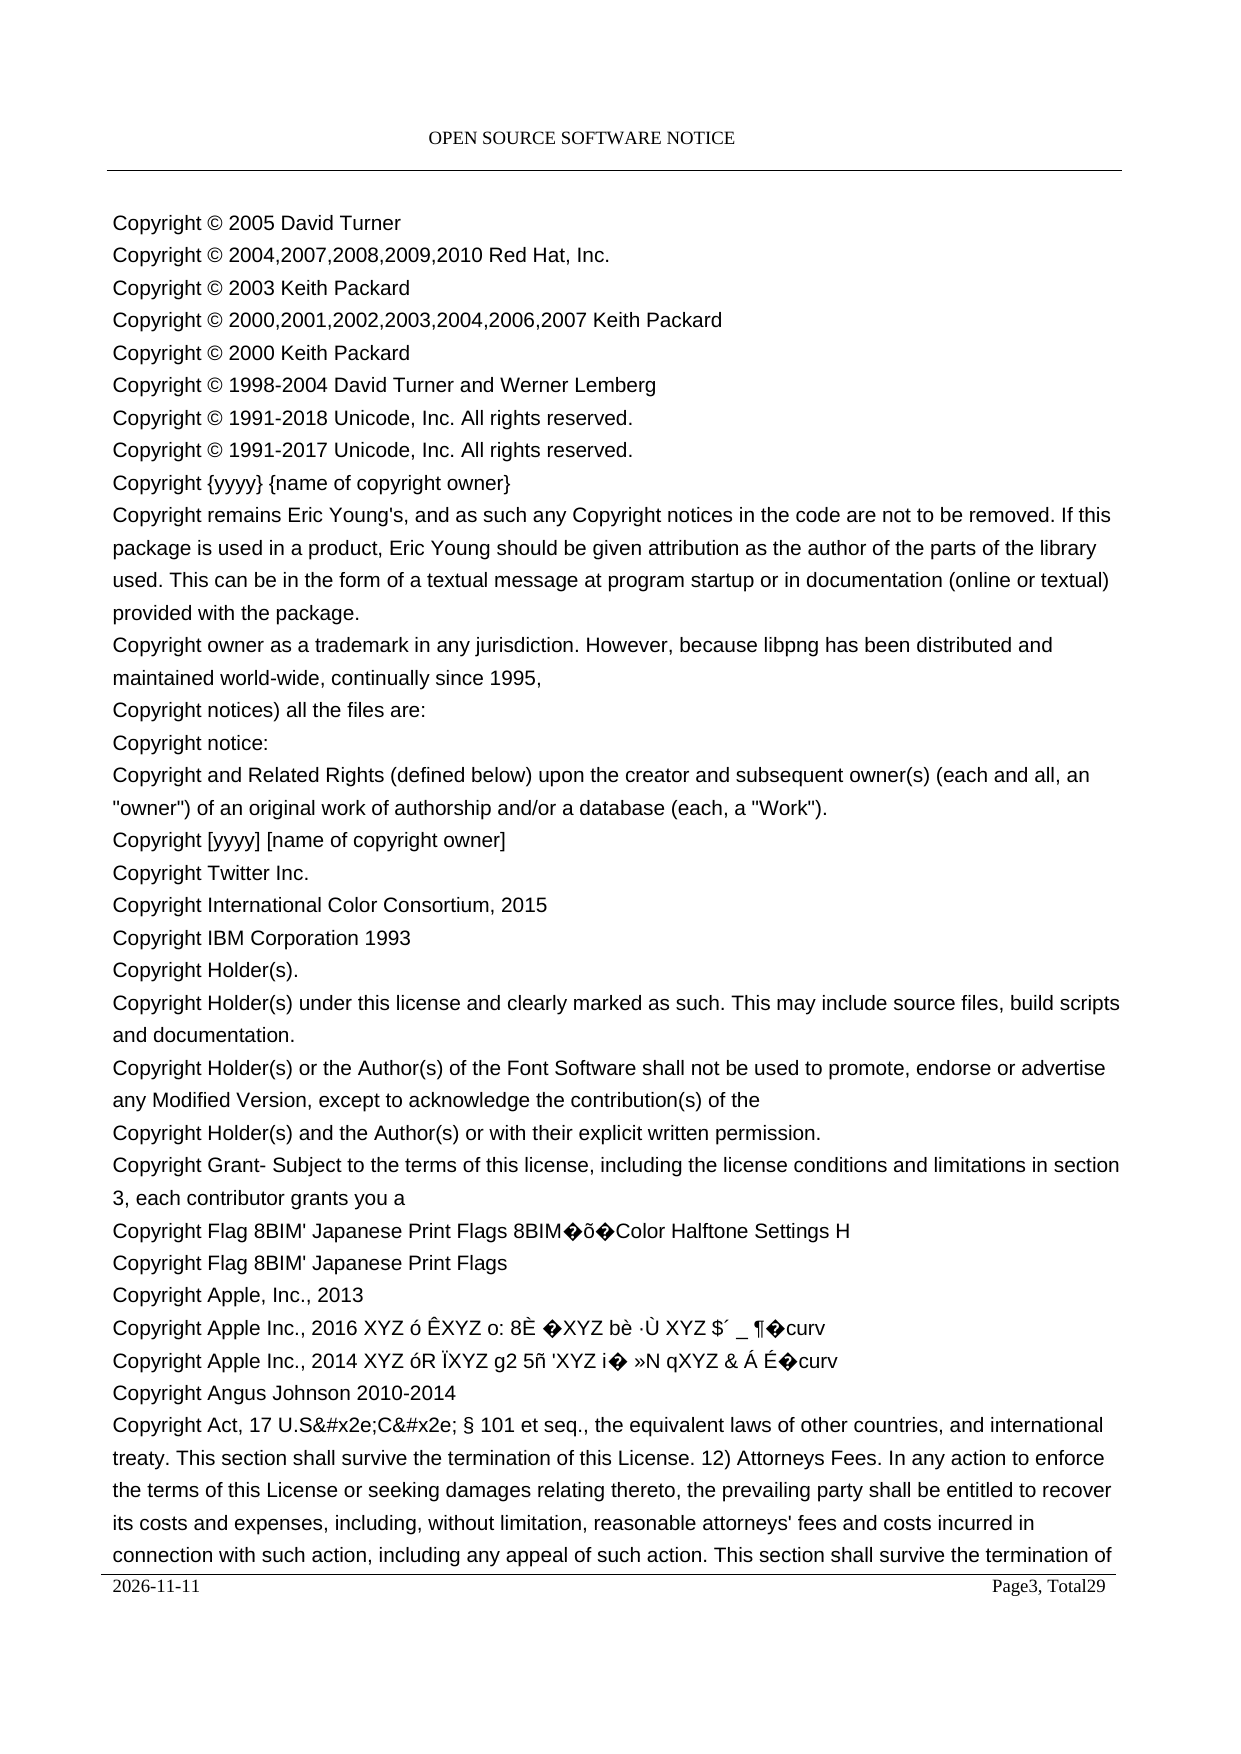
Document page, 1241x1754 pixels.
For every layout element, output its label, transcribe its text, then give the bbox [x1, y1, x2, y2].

text Copyright Holder(s) under this license and clearly marked as such. This may include source files, build scripts and documentation. [112, 986, 1128, 1051]
text Copyright © 1991-2017 Unicode, Inc. All rights reserved. [112, 434, 1128, 466]
text Copyright Holder(s). [112, 954, 1128, 986]
text Copyright and Related Rights (defined below) upon the creator and subsequent owner(s) (each and all, an "owner") of an original work of authorship and/or a database (each, a "Work"). [112, 759, 1128, 824]
text Copyright © 2000,2001,2002,2003,2004,2006,2007 Keith Packard [112, 304, 1128, 336]
text Copyright © 2005 David Turner [112, 206, 1128, 239]
text Copyright notices) all the files are: [112, 694, 1128, 726]
text Copyright Holder(s) or the Author(s) of the Font Software shall not be used to promote, endorse or advertise any Modified Version, except to acknowledge the contribution(s) of the [112, 1051, 1128, 1116]
text Copyright remains Eric Young's, and as such any Copyright notices in the code are not to be removed. If this package is used in a product, Eric Young should be given attribution as the author of the parts of the library used. This can be in the form of a textual message at program startup or in documentation (online or textual) provided with the package. [112, 499, 1128, 629]
text Copyright Flag 8BIM' Japanese Print Flags 8BIM�õ�Color Halftone Settings H [112, 1214, 1128, 1246]
text Copyright notice: [112, 726, 1128, 759]
text Copyright Flag 8BIM' Japanese Print Flags [112, 1246, 1128, 1279]
text Copyright © 2004,2007,2008,2009,2010 Red Hat, Inc. [112, 239, 1128, 271]
text Copyright Grant- Subject to the terms of this license, including the license conditions and limitations in section 3, each contributor grants you a [112, 1149, 1128, 1214]
text Copyright Apple, Inc., 2013 [112, 1279, 1128, 1311]
text Copyright Angus Johnson 2010-2014 [112, 1376, 1128, 1409]
text Copyright [yyyy] [name of copyright owner] [112, 824, 1128, 856]
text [112, 1409, 1128, 1571]
text Copyright © 1998-2004 David Turner and Werner Lemberg [112, 369, 1128, 401]
text Copyright International Color Consortium, 2015 [112, 889, 1128, 921]
text Copyright IBM Corporation 1993 [112, 921, 1128, 954]
text Copyright © 2000 Keith Packard [112, 336, 1128, 369]
text Copyright Apple Inc., 2016 XYZ ó ÊXYZ o: 8È �XYZ bè ·Ù XYZ $´ _ ¶�curv [112, 1311, 1128, 1344]
text Copyright owner as a trademark in any jurisdiction. However, because libpng has been distributed and maintained world-wide, continually since 1995, [112, 629, 1128, 694]
text Copyright Holder(s) and the Author(s) or with their explicit written permission. [112, 1116, 1128, 1149]
text Copyright {yyyy} {name of copyright owner} [112, 466, 1128, 499]
text Copyright Twitter Inc. [112, 856, 1128, 889]
text Copyright © 2003 Keith Packard [112, 271, 1128, 304]
text Copyright Apple Inc., 2014 XYZ óR ÏXYZ g2 5ñ 'XYZ i� »N qXYZ & Á É�curv [112, 1344, 1128, 1376]
text Copyright © 1991-2018 Unicode, Inc. All rights reserved. [112, 401, 1128, 434]
